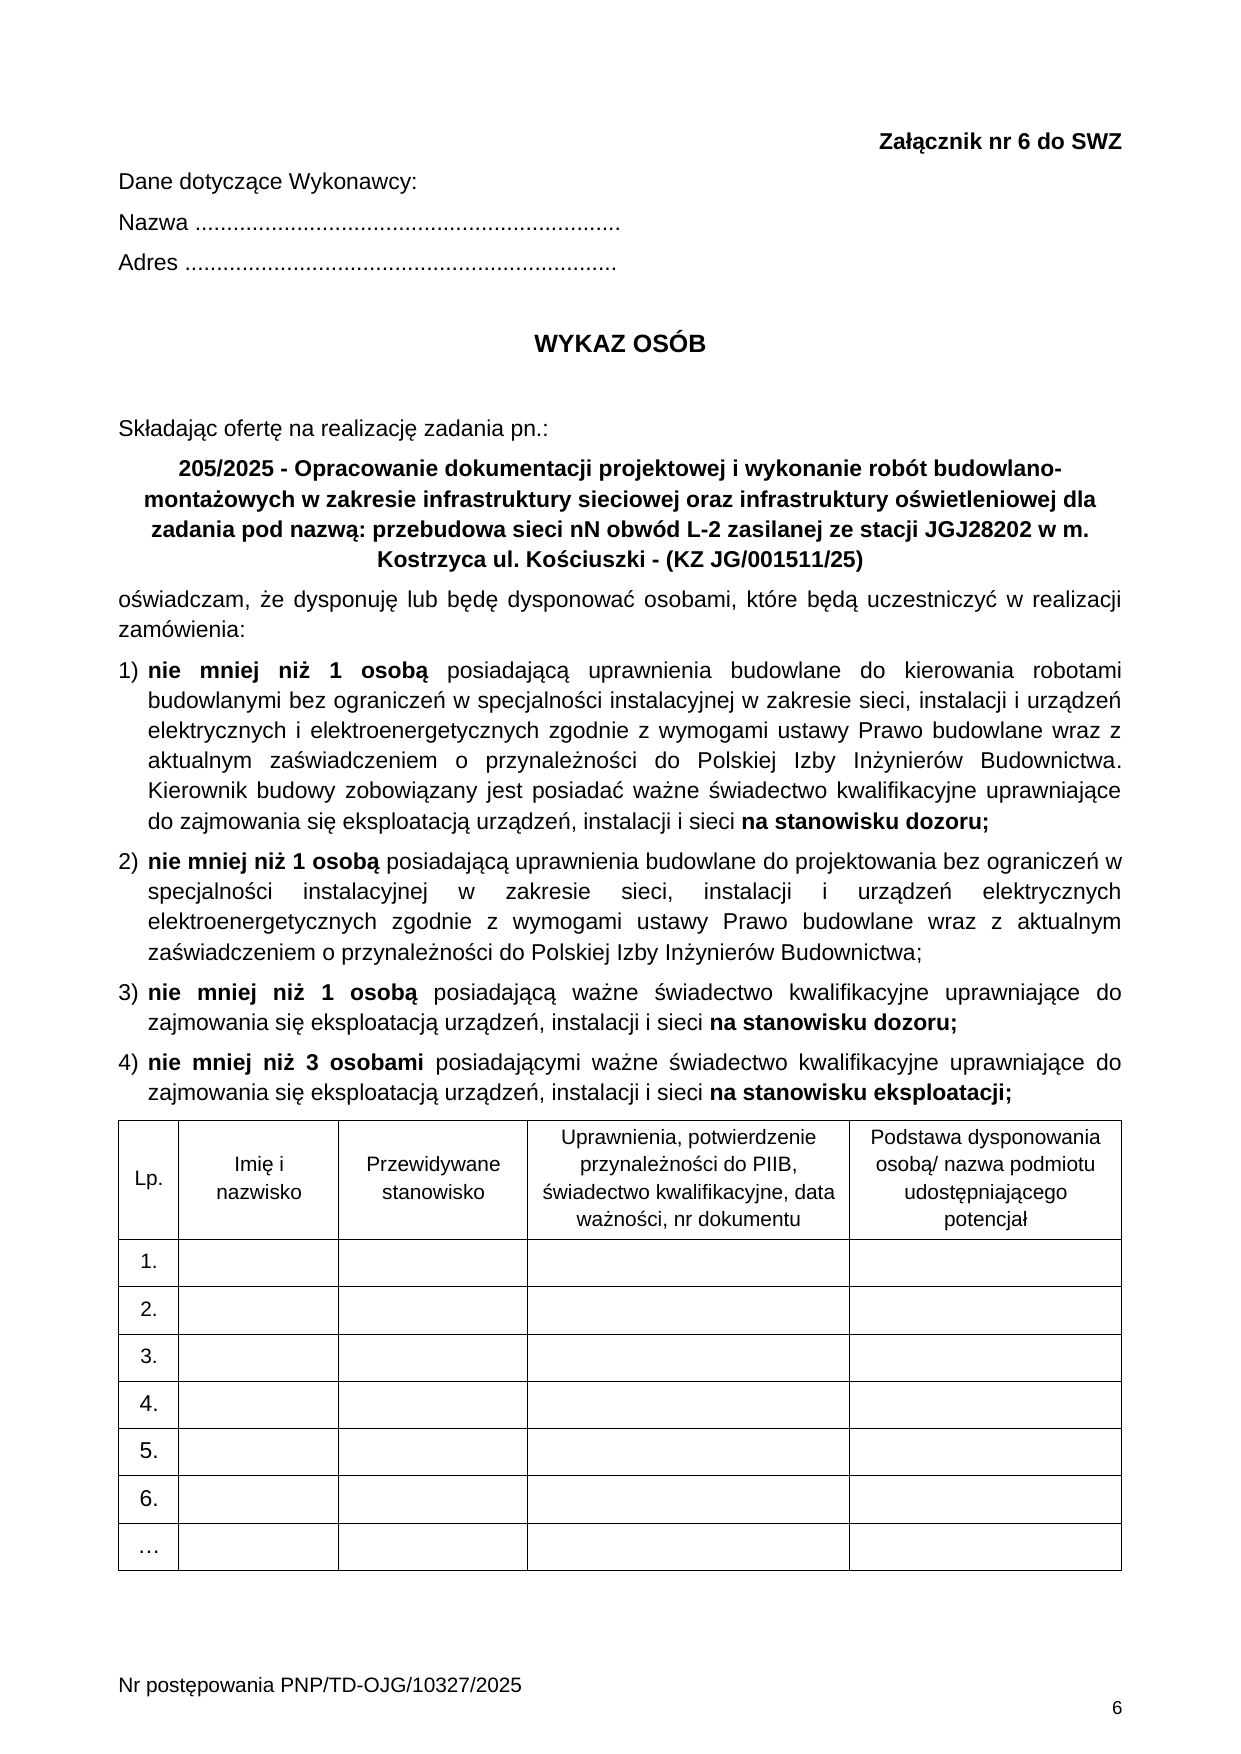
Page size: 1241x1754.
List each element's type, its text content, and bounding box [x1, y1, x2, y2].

table_cell [850, 1524, 1121, 1570]
table_cell [339, 1240, 527, 1286]
list nie mniej niż 3 osobami posiadającymi ważne świadectwo kwalifikacyjne uprawniające do zajmowania się eksploatacją urządzeń, instalacji i sieci na stanowisku eksploatacji; [118, 1049, 1122, 1106]
table_cell [528, 1240, 849, 1286]
table_cell [850, 1382, 1121, 1428]
table_cell [339, 1476, 527, 1523]
table_cell [850, 1287, 1121, 1333]
table_cell [339, 1287, 527, 1333]
table_cell [528, 1382, 849, 1428]
table_cell [339, 1429, 527, 1475]
table_cell [528, 1335, 849, 1381]
text 205/2025 - Opracowanie dokumentacji projektowej i wykonanie robót budowlano-montażowych w zakresie infrastruktury sieciowej oraz infrastruktury oświetleniowej dla zadania pod nazwą: przebudowa sieci nN obwód L-2 zasilanej ze stacji JGJ28202 w m. Kostrzyca ul. Kościuszki - (KZ JG/001511/25) [118, 455, 1122, 572]
table_cell [850, 1240, 1121, 1286]
table_cell [179, 1382, 338, 1428]
table_cell [339, 1524, 527, 1570]
table_cell 5. [119, 1429, 178, 1475]
list nie mniej niż 1 osobą posiadającą uprawnienia budowlane do kierowania robotami budowlanymi bez ograniczeń w specjalności instalacyjnej w zakresie sieci, instalacji i urządzeń elektrycznych i elektroenergetycznych zgodnie z wymogami ustawy Prawo budowlane wraz z aktualnym zaświadczeniem o przynależności do Polskiej Izby Inżynierów Budownictwa. Kierownik budowy zobowiązany jest posiadać ważne świadectwo kwalifikacyjne uprawniające do zajmowania się eksploatacją urządzeń, instalacji i sieci na stanowisku dozoru; [118, 657, 1122, 834]
table_cell [179, 1240, 338, 1286]
table_cell [179, 1287, 338, 1333]
text oświadczam, że dysponuję lub będę dysponować osobami, które będą uczestniczyć w realizacji zamówienia: [118, 586, 1122, 643]
table_cell 2. [119, 1287, 178, 1333]
table_cell [179, 1524, 338, 1570]
table_cell [528, 1429, 849, 1475]
table_cell [179, 1335, 338, 1381]
text Dane dotyczące Wykonawcy: [118, 168, 1122, 195]
table_header Podstawa dysponowania osobą/ nazwa podmiotu udostępniającego potencjał [850, 1121, 1121, 1239]
table_cell [850, 1476, 1121, 1523]
list nie mniej niż 1 osobą posiadającą ważne świadectwo kwalifikacyjne uprawniające do zajmowania się eksploatacją urządzeń, instalacji i sieci na stanowisku dozoru; [118, 979, 1122, 1035]
table_cell [179, 1429, 338, 1475]
table_cell [850, 1335, 1121, 1381]
table_cell 1. [119, 1240, 178, 1286]
subtitle Załącznik nr 6 do SWZ [118, 128, 1122, 154]
table_header Uprawnienia, potwierdzenie przynależności do PIIB, świadectwo kwalifikacyjne, data ważności, nr dokumentu [528, 1121, 849, 1239]
table_cell [528, 1524, 849, 1570]
list nie mniej niż 1 osobą posiadającą uprawnienia budowlane do projektowania bez ograniczeń w specjalności instalacyjnej w zakresie sieci, instalacji i urządzeń elektrycznych elektroenergetycznych zgodnie z wymogami ustawy Prawo budowlane wraz z aktualnym zaświadczeniem o przynależności do Polskiej Izby Inżynierów Budownictwa; [118, 848, 1122, 965]
text Adres .................................................................... [118, 249, 1122, 275]
table_cell [179, 1476, 338, 1523]
table_cell [528, 1287, 849, 1333]
table_cell 4. [119, 1382, 178, 1428]
text Nazwa ................................................................... [118, 208, 1122, 235]
table_cell [528, 1476, 849, 1523]
table_cell 3. [119, 1335, 178, 1381]
table_cell [850, 1429, 1121, 1475]
text WYKAZ OSÓB [118, 329, 1122, 358]
table_header Imię i nazwisko [179, 1121, 338, 1239]
table_header Przewidywane stanowisko [339, 1121, 527, 1239]
table_cell … [119, 1524, 178, 1570]
table_cell 6. [119, 1476, 178, 1523]
table_cell [339, 1335, 527, 1381]
table_cell [339, 1382, 527, 1428]
text Składając ofertę na realizację zadania pn.: [118, 415, 1122, 442]
table_header Lp. [119, 1121, 178, 1239]
